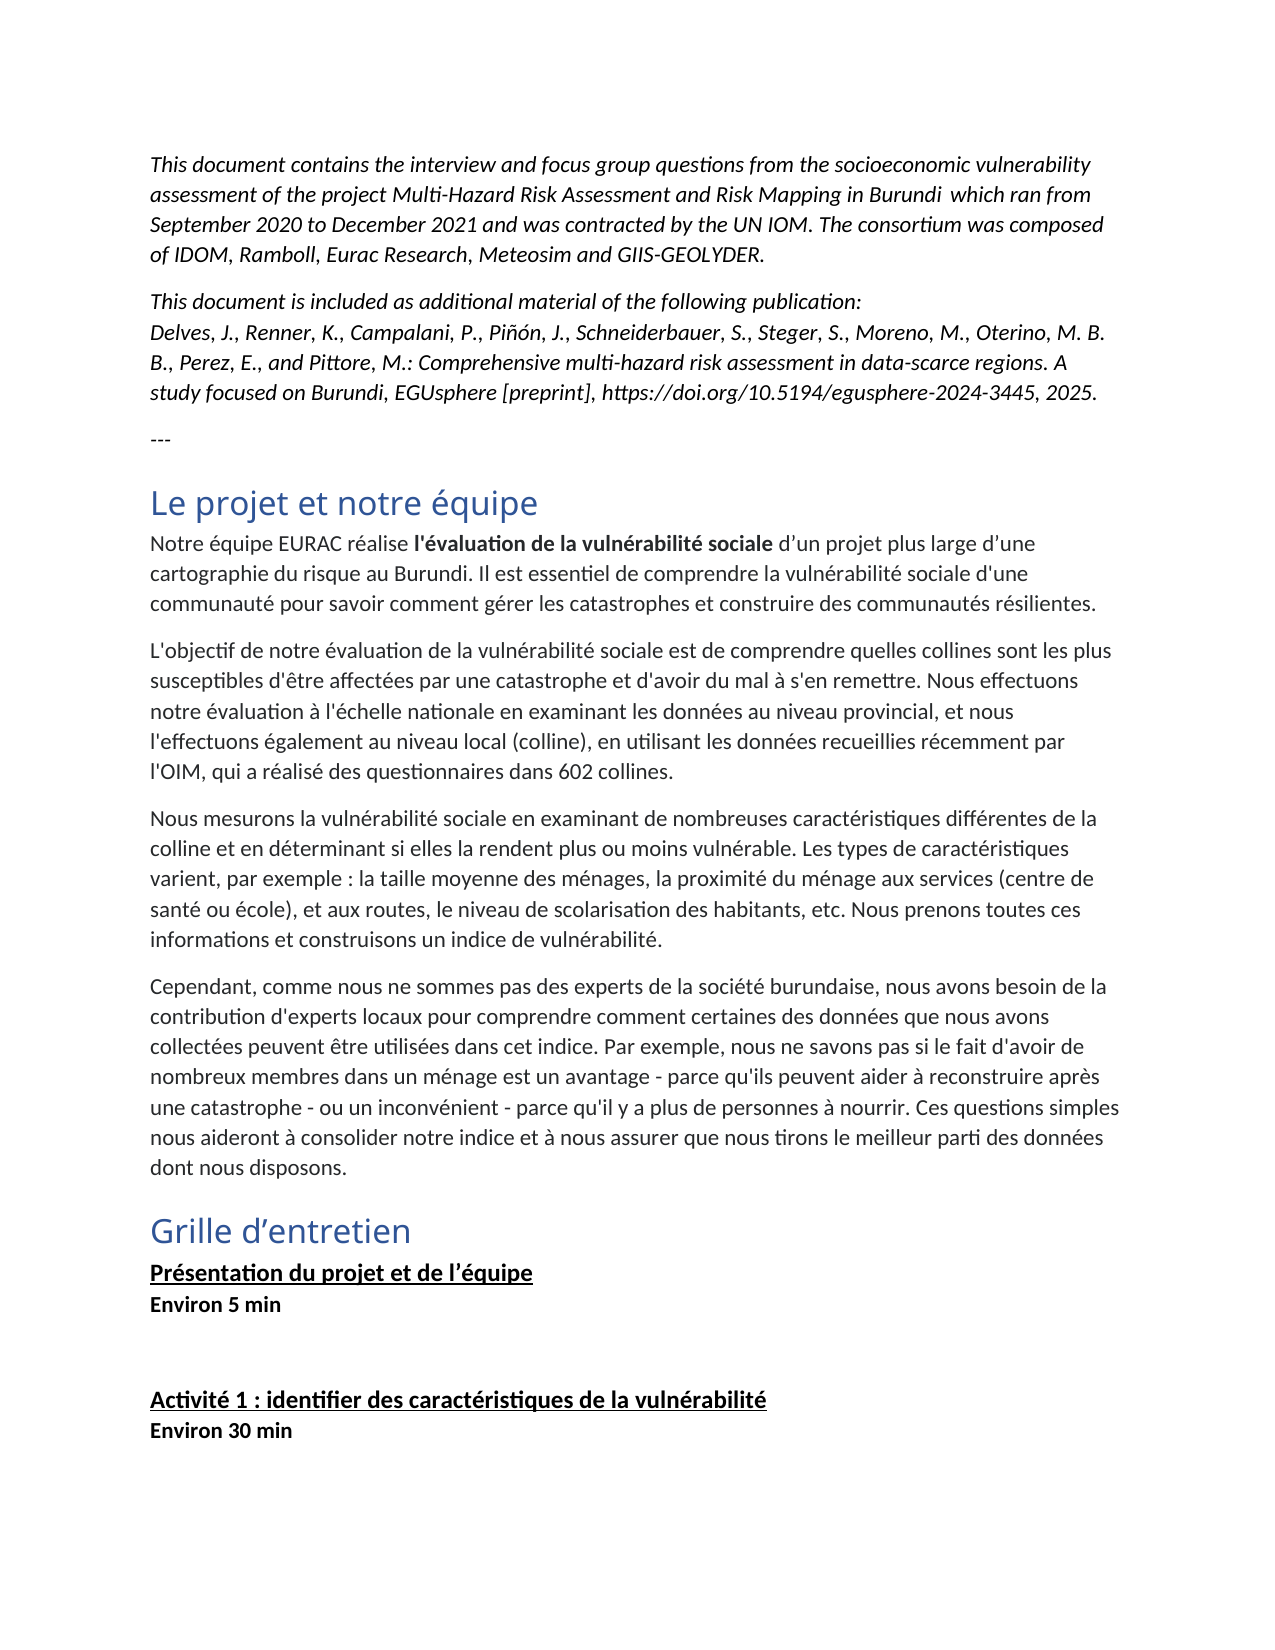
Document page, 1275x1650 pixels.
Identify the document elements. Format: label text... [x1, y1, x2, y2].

text Nous mesurons la vulnérabilité sociale en examinant de nombreuses caractéristiques différentes de la colline et en déterminant si elles la rendent plus ou moins vulnérable. Les types de caractéristiques varient, par exemple : la taille moyenne des ménages, la proximité du ménage aux services (centre de santé ou école), et aux routes, le niveau de scolarisation des habitants, etc. Nous prenons toutes ces informations et construisons un indice de vulnérabilité. [150, 804, 1125, 953]
subtitle Grille d’entretien [150, 1208, 1125, 1254]
subtitle Le projet et notre équipe [150, 480, 1125, 526]
text This document contains the interview and focus group questions from the socioeconomic vulnerability assessment of the project Multi-Hazard Risk Assessment and Risk Mapping in Burundi which ran from September 2020 to December 2021 and was contracted by the UN IOM. The consortium was composed of IDOM, Ramboll, Eurac Research, Meteosim and GIIS-GEOLYDER. [150, 150, 1125, 269]
text L'objectif de notre évaluation de la vulnérabilité sociale est de comprendre quelles collines sont les plus susceptibles d'être affectées par une catastrophe et d'avoir du mal à s'en remettre. Nous effectuons notre évaluation à l'échelle nationale en examinant les données au niveau provincial, et nous l'effectuons également au niveau local (colline), en utilisant les données recueillies récemment par l'OIM, qui a réalisé des questionnaires dans 602 collines. [150, 636, 1125, 785]
text --- [150, 425, 1125, 453]
text Présentation du projet et de l’équipe Environ 5 min [150, 1257, 1125, 1318]
text Activité 1 : identifier des caractéristiques de la vulnérabilité Environ 30 min [150, 1384, 1125, 1444]
text This document is included as additional material of the following publication: Delves, J., Renner, K., Campalani, P., Piñón, J., Schneiderbauer, S., Steger, S., Moreno, M., Oterino, M. B. B., Perez, E., and Pittore, M.: Comprehensive multi-hazard risk assessment in data-scarce regions. A study focused on Burundi, EGUsphere [preprint], https://doi.org/10.5194/egusphere-2024-3445, 2025. [150, 287, 1125, 406]
text Cependant, comme nous ne sommes pas des experts de la société burundaise, nous avons besoin de la contribution d'experts locaux pour comprendre comment certaines des données que nous avons collectées peuvent être utilisées dans cet indice. Par exemple, nous ne savons pas si le fait d'avoir de nombreux membres dans un ménage est un avantage - parce qu'ils peuvent aider à reconstruire après une catastrophe - ou un inconvénient - parce qu'il y a plus de personnes à nourrir. Ces questions simples nous aideront à consolider notre indice et à nous assurer que nous tirons le meilleur parti des données dont nous disposons. [150, 972, 1125, 1181]
text Notre équipe EURAC réalise l'évaluation de la vulnérabilité sociale d’un projet plus large d’une cartographie du risque au Burundi. Il est essentiel de comprendre la vulnérabilité sociale d'une communauté pour savoir comment gérer les catastrophes et construire des communautés résilientes. [150, 529, 1125, 618]
